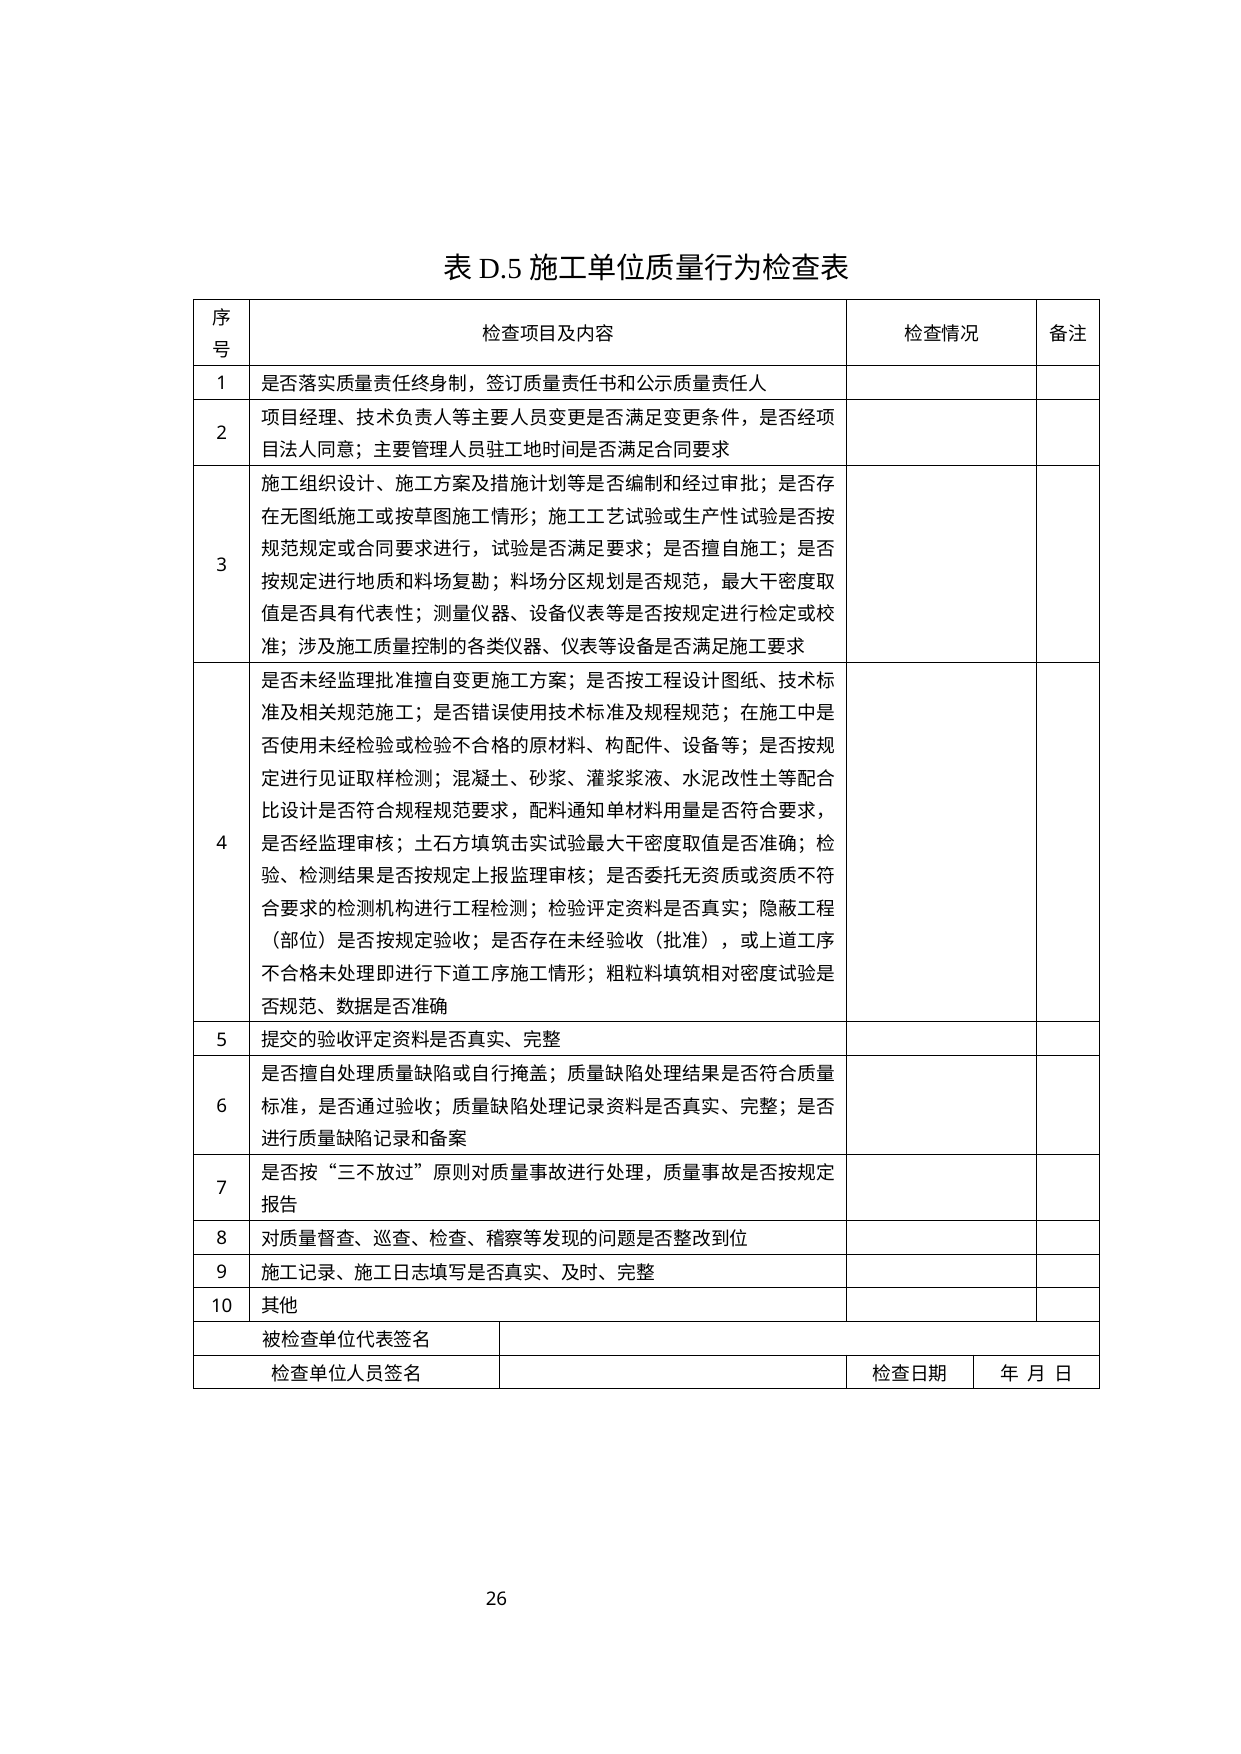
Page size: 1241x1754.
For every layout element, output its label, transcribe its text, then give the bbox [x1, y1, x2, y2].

table_cell [847, 1155, 1036, 1220]
table_cell 提交的验收评定资料是否真实、完整 [250, 1022, 846, 1055]
table_cell [847, 1056, 1036, 1154]
table_cell 10 [194, 1288, 249, 1321]
table_cell 检查单位人员签名 [194, 1356, 499, 1388]
table_header 备注 [1037, 300, 1099, 365]
table_cell 6 [194, 1056, 249, 1154]
table_cell 7 [194, 1155, 249, 1220]
table_cell [1037, 1288, 1099, 1321]
table_cell 8 [194, 1221, 249, 1254]
table_cell [1037, 400, 1099, 465]
table_cell 是否按“三不放过”原则对质量事故进行处理，质量事故是否按规定报告 [250, 1155, 846, 1220]
table_cell 是否落实质量责任终身制，签订质量责任书和公示质量责任人 [250, 366, 846, 399]
table_cell 对质量督查、巡查、检查、稽察等发现的问题是否整改到位 [250, 1221, 846, 1254]
table_cell 施工组织设计、施工方案及措施计划等是否编制和经过审批；是否存在无图纸施工或按草图施工情形；施工工艺试验或生产性试验是否按规范规定或合同要求进行，试验是否满足要求；是否擅自施工；是否按规定进行地质和料场复勘；料场分区规划是否规范，最大干密度取值是否具有代表性；测量仪器、设备仪表等是否按规定进行检定或校准；涉及施工质量控制的各类仪器、仪表等设备是否满足施工要求 [250, 466, 846, 662]
table_cell [847, 400, 1036, 465]
table_cell [847, 1221, 1036, 1254]
table_cell [1037, 366, 1099, 399]
table_header 检查情况 [847, 300, 1036, 365]
text 表D.5 施工单位质量行为检查表 [207, 233, 1087, 299]
table_cell [847, 366, 1036, 399]
table_cell 9 [194, 1255, 249, 1287]
table_header 序号 [194, 300, 249, 365]
table_cell [1037, 1155, 1099, 1220]
table_cell 2 [194, 400, 249, 465]
table_cell 1 [194, 366, 249, 399]
table_cell [1037, 1022, 1099, 1055]
table_cell [847, 1288, 1036, 1321]
table_cell 5 [194, 1022, 249, 1055]
table_cell 项目经理、技术负责人等主要人员变更是否满足变更条件，是否经项目法人同意；主要管理人员驻工地时间是否满足合同要求 [250, 400, 846, 465]
table_header 检查项目及内容 [250, 300, 846, 365]
table_cell [847, 1022, 1036, 1055]
table_cell [500, 1356, 846, 1388]
table_cell [1037, 1255, 1099, 1287]
table_cell 其他 [250, 1288, 846, 1321]
table_cell [847, 466, 1036, 662]
table_cell [500, 1322, 1099, 1354]
table_cell [847, 663, 1036, 1021]
table_cell 是否未经监理批准擅自变更施工方案；是否按工程设计图纸、技术标准及相关规范施工；是否错误使用技术标准及规程规范；在施工中是否使用未经检验或检验不合格的原材料、构配件、设备等；是否按规定进行见证取样检测；混凝土、砂浆、灌浆浆液、水泥改性土等配合比设计是否符合规程规范要求，配料通知单材料用量是否符合要求，是否经监理审核；土石方填筑击实试验最大干密度取值是否准确；检验、检测结果是否按规定上报监理审核；是否委托无资质或资质不符合要求的检测机构进行工程检测；检验评定资料是否真实；隐蔽工程（部位）是否按规定验收；是否存在未经验收（批准），或上道工序不合格未处理即进行下道工序施工情形；粗粒料填筑相对密度试验是否规范、数据是否准确 [250, 663, 846, 1021]
table_cell [1037, 663, 1099, 1021]
table_cell 检查日期 [847, 1356, 973, 1388]
table_cell 施工记录、施工日志填写是否真实、及时、完整 [250, 1255, 846, 1287]
table_cell 3 [194, 466, 249, 662]
table_cell 年 月 日 [974, 1356, 1099, 1388]
table_cell [1037, 1056, 1099, 1154]
table_cell 被检查单位代表签名 [194, 1322, 499, 1354]
table_cell 4 [194, 663, 249, 1021]
table_cell [1037, 1221, 1099, 1254]
table_cell [847, 1255, 1036, 1287]
table_cell [1037, 466, 1099, 662]
table_cell 是否擅自处理质量缺陷或自行掩盖；质量缺陷处理结果是否符合质量标准，是否通过验收；质量缺陷处理记录资料是否真实、完整；是否进行质量缺陷记录和备案 [250, 1056, 846, 1154]
